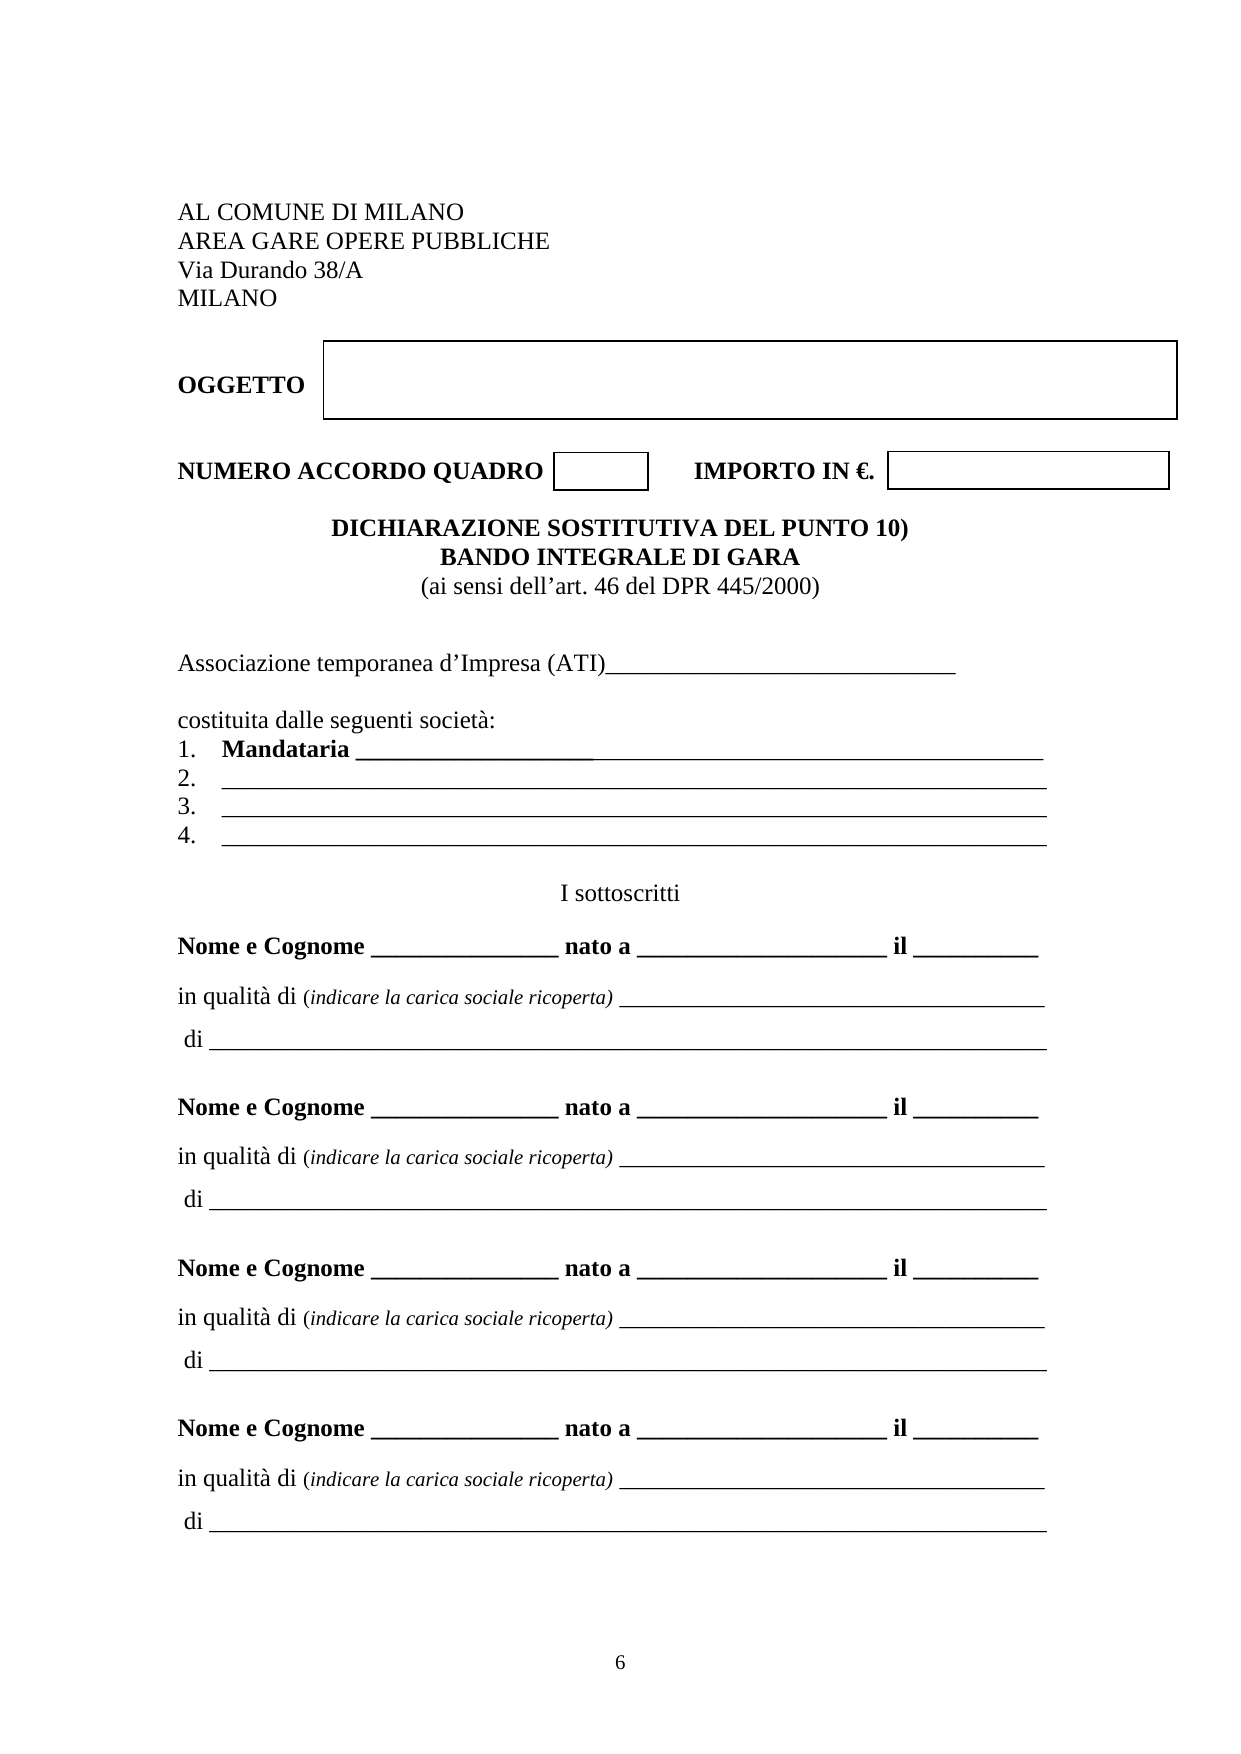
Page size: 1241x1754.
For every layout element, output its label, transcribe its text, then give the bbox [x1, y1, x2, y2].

text BANDO INTEGRALE DI GARA [177, 542, 1063, 571]
text Nome e Cognome _______________ nato a ____________________ il __________ [177, 1092, 1063, 1121]
text in qualità di (indicare la carica sociale ricoperta) __________________________________ [177, 1302, 1063, 1331]
text Via Durando 38/A [177, 255, 1063, 283]
list __________________________________________________________________ [177, 763, 1063, 791]
text AL COMUNE DI MILANO [177, 197, 1063, 226]
text (ai sensi dell’art. 46 del DPR 445/2000) [177, 571, 1063, 600]
text Nome e Cognome _______________ nato a ____________________ il __________ [177, 1413, 1063, 1442]
text di ___________________________________________________________________ [177, 1024, 1063, 1053]
text I sottoscritti [177, 878, 1063, 906]
text costituita dalle seguenti società: [177, 705, 1063, 734]
text in qualità di (indicare la carica sociale ricoperta) __________________________________ [177, 1463, 1063, 1491]
text OGGETTO [177, 370, 323, 398]
text NUMERO ACCORDO QUADRO IMPORTO IN €. [649, 456, 887, 485]
text Nome e Cognome _______________ nato a ____________________ il __________ [177, 1253, 1063, 1281]
text Nome e Cognome _______________ nato a ____________________ il __________ [177, 931, 1063, 960]
text MILANO [177, 283, 1063, 312]
text di ___________________________________________________________________ [177, 1506, 1063, 1534]
text Associazione temporanea d’Impresa (ATI)____________________________ [177, 648, 1063, 676]
list __________________________________________________________________ [177, 791, 1063, 820]
text di ___________________________________________________________________ [177, 1184, 1063, 1213]
text in qualità di (indicare la carica sociale ricoperta) __________________________________ [177, 1141, 1063, 1170]
text NUMERO ACCORDO QUADRO IMPORTO IN €. [177, 456, 553, 485]
text in qualità di (indicare la carica sociale ricoperta) __________________________________ [177, 981, 1063, 1009]
list Mandataria _______________________________________________________ [177, 734, 1063, 763]
text di ___________________________________________________________________ [177, 1345, 1063, 1374]
text DICHIARAZIONE SOSTITUTIVA DEL PUNTO 10) [177, 513, 1063, 542]
list __________________________________________________________________ [177, 820, 1063, 849]
text AREA GARE OPERE PUBBLICHE [177, 226, 1063, 255]
